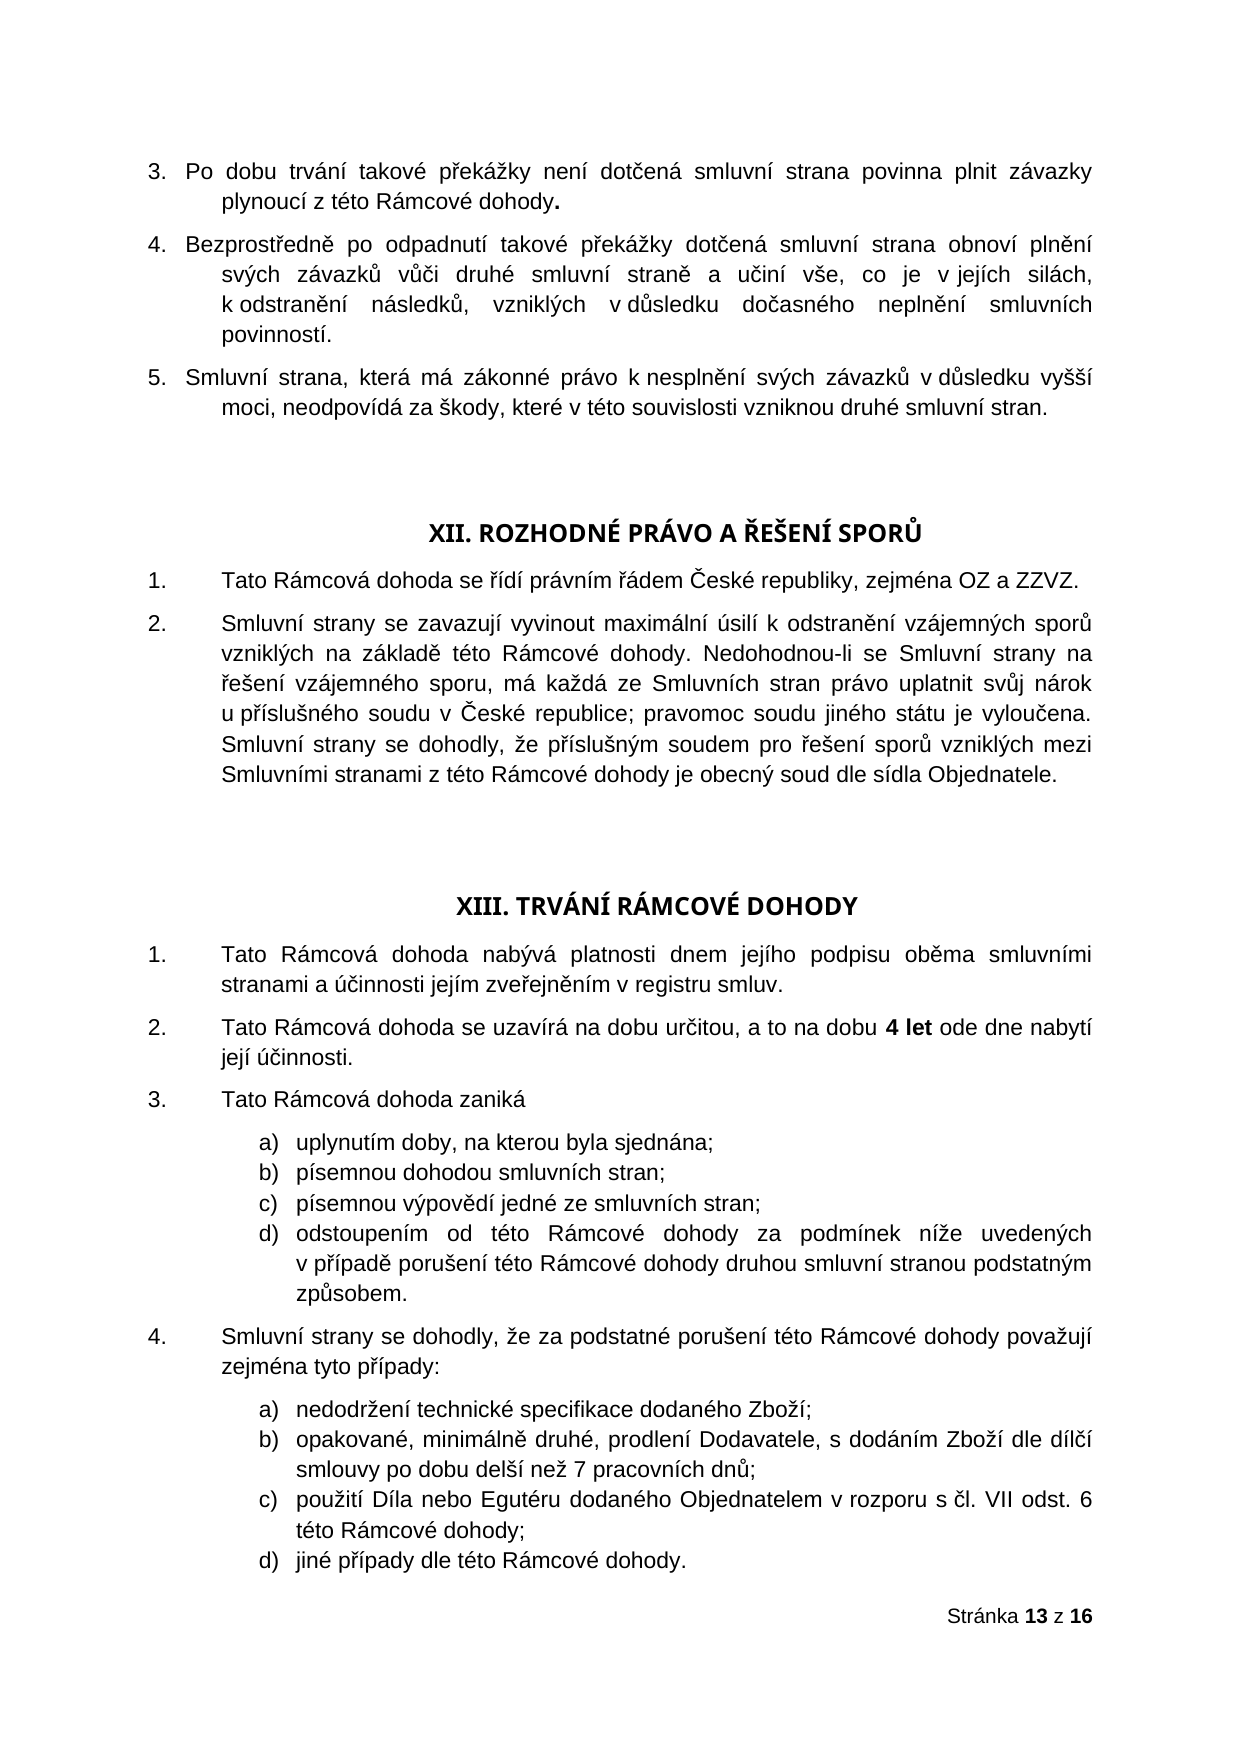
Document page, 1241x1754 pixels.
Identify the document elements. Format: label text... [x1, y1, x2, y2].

list Smluvní strany se dohodly, že za podstatné porušení této Rámcové dohody považují zejména tyto případy: [148, 1323, 1093, 1379]
list použití Díla nebo Egutéru dodaného Objednatelem v rozporu s čl. VII odst. 6 této Rámcové dohody; [259, 1486, 1093, 1543]
list Bezprostředně po odpadnutí takové překážky dotčená smluvní strana obnoví plnění svých závazků vůči druhé smluvní straně a učiní vše, co je v jejích silách, k odstranění následků, vzniklých v důsledku dočasného neplnění smluvních povinností. [148, 231, 1093, 348]
text XII. ROZHODNÉ PRÁVO A ŘEŠENÍ SPORŮ [259, 515, 1093, 549]
list Smluvní strana, která má zákonné právo k nesplnění svých závazků v důsledku vyšší moci, neodpovídá za škody, které v této souvislosti vzniknou druhé smluvní stran. [148, 364, 1093, 421]
list nedodržení technické specifikace dodaného Zboží; [259, 1396, 1093, 1422]
list Tato Rámcová dohoda se uzavírá na dobu určitou, a to na dobu 4 let ode dne nabytí její účinnosti. [148, 1013, 1093, 1070]
list písemnou výpovědí jedné ze smluvních stran; [259, 1189, 1093, 1216]
list odstoupením od této Rámcové dohody za podmínek níže uvedených v případě porušení této Rámcové dohody druhou smluvní stranou podstatným způsobem. [259, 1220, 1093, 1306]
list opakované, minimálně druhé, prodlení Dodavatele, s dodáním Zboží dle dílčí smlouvy po dobu delší než 7 pracovních dnů; [259, 1426, 1093, 1482]
list Po dobu trvání takové překážky není dotčená smluvní strana povinna plnit závazky plynoucí z této Rámcové dohody. [148, 158, 1093, 214]
list Tato Rámcová dohoda zaniká [148, 1086, 1093, 1113]
list Tato Rámcová dohoda nabývá platnosti dnem jejího podpisu oběma smluvními stranami a účinnosti jejím zveřejněním v registru smluv. [148, 941, 1093, 997]
list uplynutím doby, na kterou byla sjednána; [259, 1129, 1093, 1155]
list Tato Rámcová dohoda se řídí právním řádem České republiky, zejména OZ a ZZVZ. [148, 567, 1093, 593]
list písemnou dohodou smluvních stran; [259, 1159, 1093, 1186]
list jiné případy dle této Rámcové dohody. [259, 1547, 1093, 1573]
list Smluvní strany se zavazují vyvinout maximální úsilí k odstranění vzájemných sporů vzniklých na základě této Rámcové dohody. Nedohodnou-li se Smluvní strany na řešení vzájemného sporu, má každá ze Smluvních stran právo uplatnit svůj nárok u příslušného soudu v České republice; pravomoc soudu jiného státu je vyloučena. Smluvní strany se dohodly, že příslušným soudem pro řešení sporů vzniklých mezi Smluvními stranami z této Rámcové dohody je obecný soud dle sídla Objednatele. [148, 610, 1093, 787]
text XIII. TRVÁNÍ RÁMCOVÉ DOHODY [221, 889, 1093, 923]
